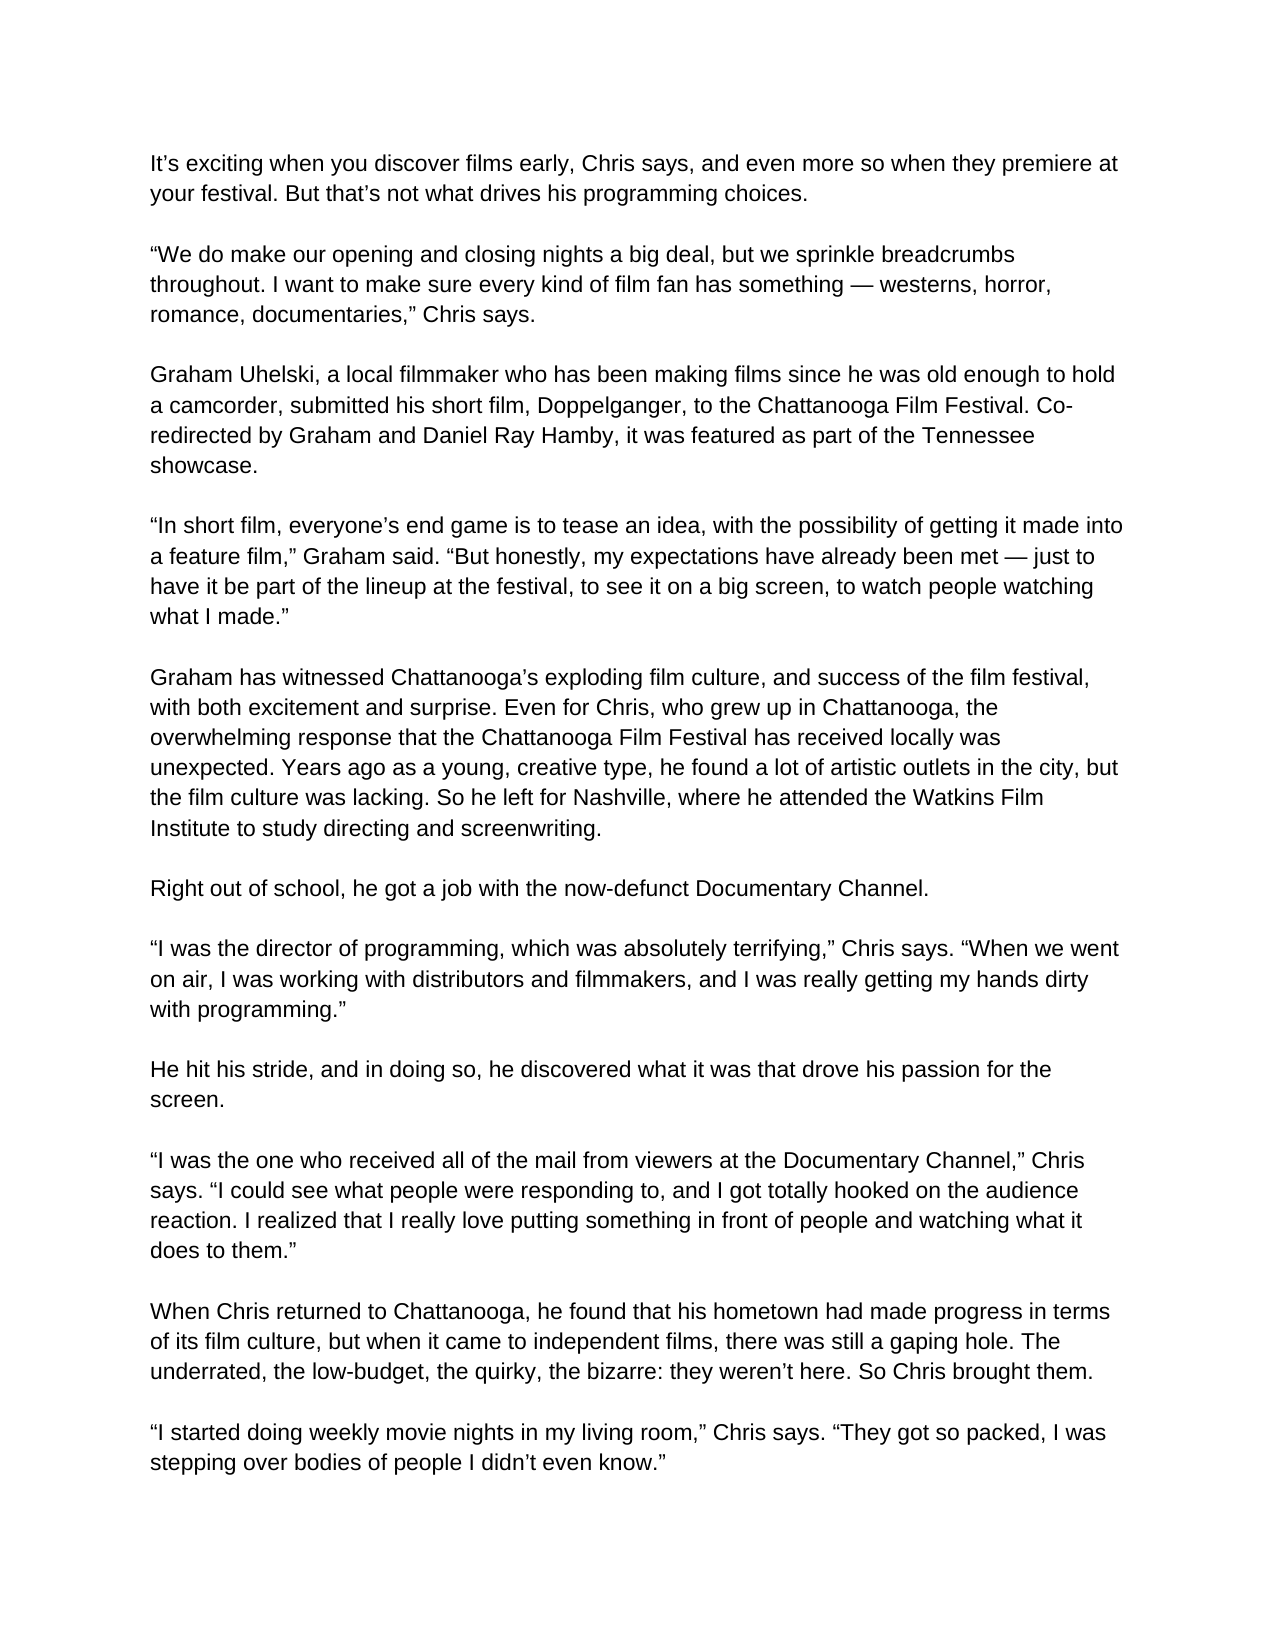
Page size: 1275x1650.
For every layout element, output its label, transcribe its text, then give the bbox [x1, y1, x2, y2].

text “I started doing weekly movie nights in my living room,” Chris says. “They got so packed, I was stepping over bodies of people I didn’t even know.” [150, 1419, 1125, 1475]
text “I was the one who received all of the mail from viewers at the Documentary Channel,” Chris says. “I could see what people were responding to, and I got totally hooked on the audience reaction. I realized that I really love putting something in front of people and watching what it does to them.” [150, 1147, 1125, 1264]
text When Chris returned to Chattanooga, he found that his hometown had made progress in terms of its film culture, but when it came to independent films, there was still a gaping hole. The underrated, the low-budget, the quirky, the bizarre: they weren’t here. So Chris brought them. [150, 1298, 1125, 1385]
text Graham has witnessed Chattanooga’s exploding film culture, and success of the film festival, with both excitement and surprise. Even for Chris, who grew up in Chattanooga, the overwhelming response that the Chattanooga Film Festival has received locally was unexpected. Years ago as a young, creative type, he found a lot of artistic outlets in the city, but the film culture was lacking. So he left for Nashville, where he attended the Watkins Film Institute to study directing and screenwriting. [150, 663, 1125, 841]
text Graham Uhelski, a local filmmaker who has been making films since he was old enough to hold a camcorder, submitted his short film, Doppelganger, to the Chattanooga Film Festival. Co-redirected by Graham and Daniel Ray Hamby, it was featured as part of the Tennessee showcase. [150, 361, 1125, 478]
text “We do make our opening and closing nights a big deal, but we sprinkle breadcrumbs throughout. I want to make sure every kind of film fan has something — westerns, horror, romance, documentaries,” Chris says. [150, 241, 1125, 327]
text “In short film, everyone’s end game is to tease an idea, with the possibility of getting it made into a feature film,” Graham said. “But honestly, my expectations have already been met — just to have it be part of the lineup at the festival, to see it on a big screen, to watch people watching what I made.” [150, 512, 1125, 629]
text It’s exciting when you discover films early, Chris says, and even more so when they premiere at your festival. But that’s not what drives his programming choices. [150, 150, 1125, 207]
text He hit his stride, and in doing so, he discovered what it was that drove his passion for the screen. [150, 1056, 1125, 1113]
text “I was the director of programming, which was absolutely terrifying,” Chris says. “When we went on air, I was working with distributors and filmmakers, and I was really getting my hands dirty with programming.” [150, 935, 1125, 1022]
text Right out of school, he got a job with the now-defunct Documentary Channel. [150, 875, 1125, 901]
